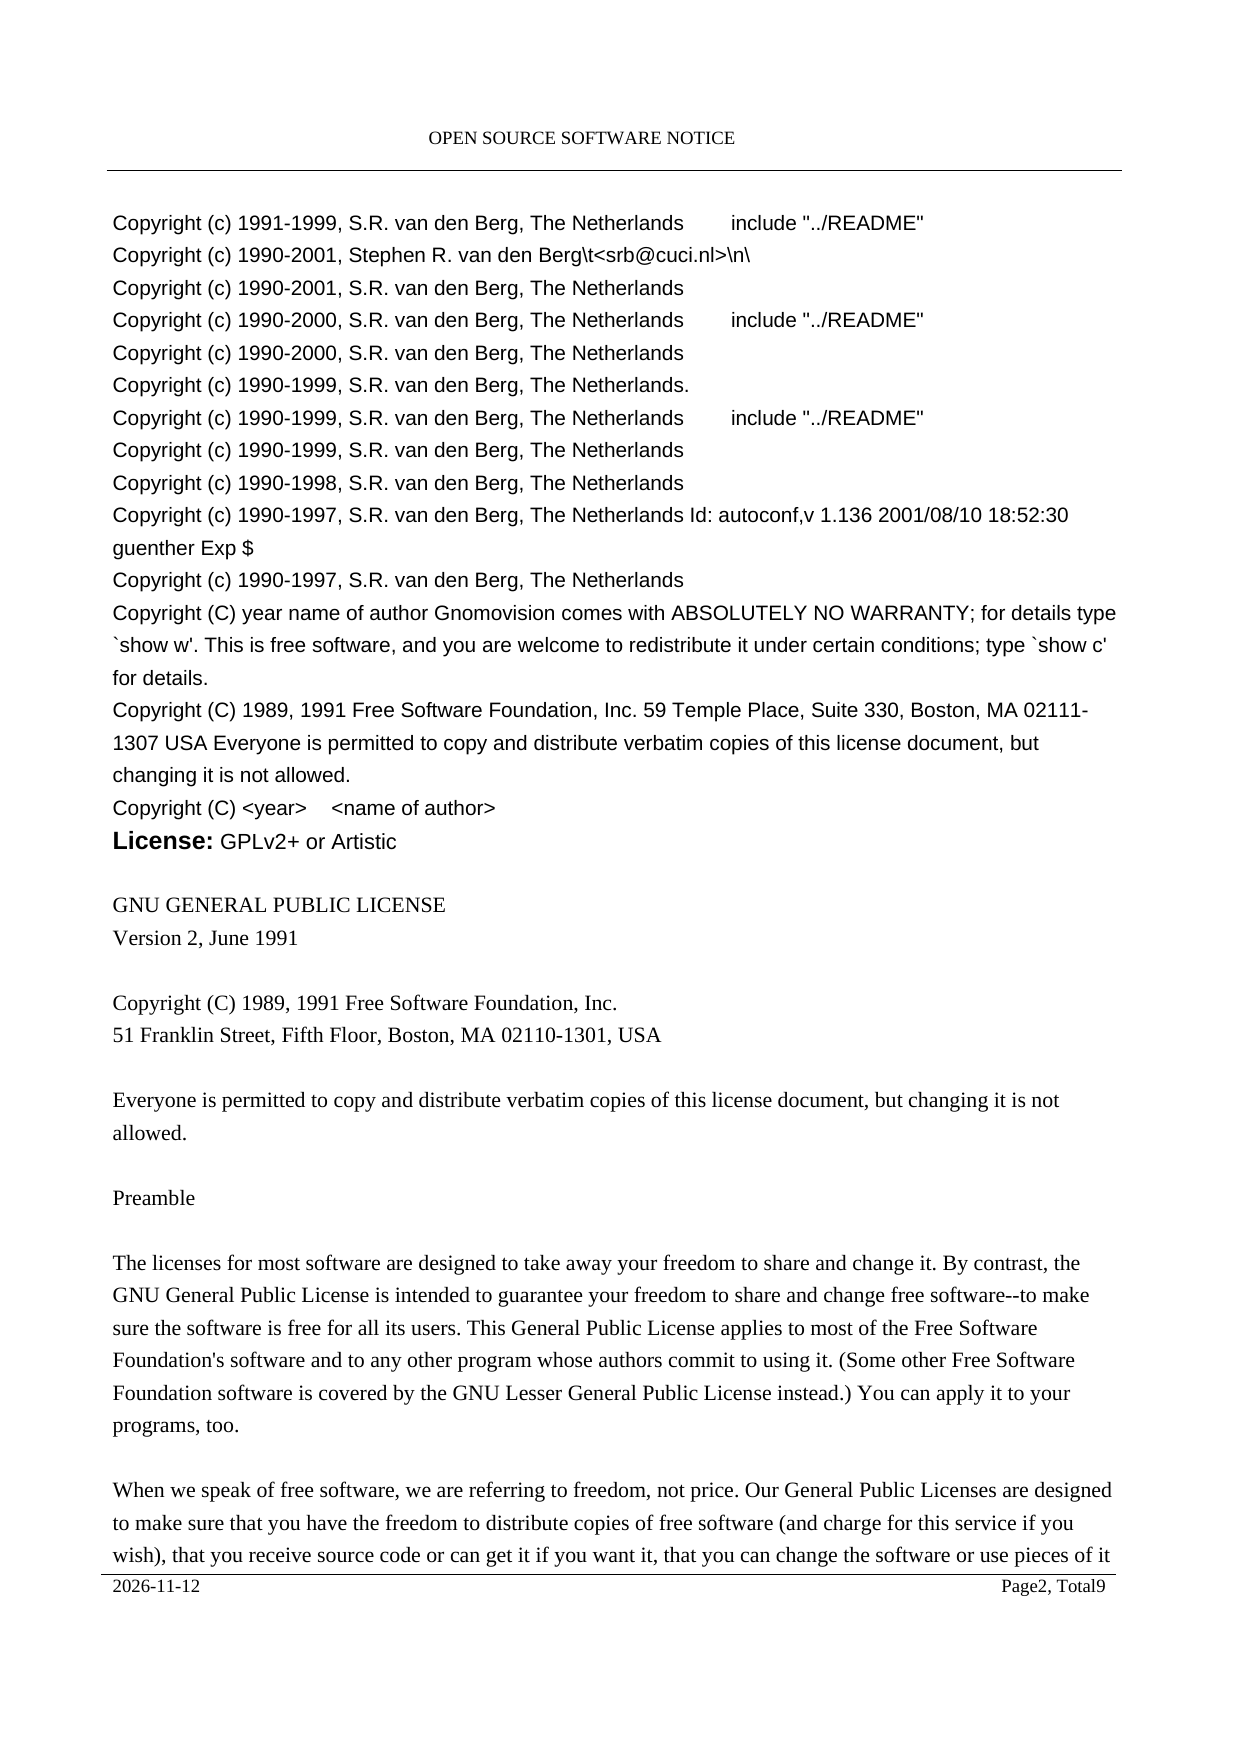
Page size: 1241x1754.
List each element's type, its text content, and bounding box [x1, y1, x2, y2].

text Copyright (c) 1990-1997, S.R. van den Berg, The Netherlands [112, 564, 1128, 596]
text Copyright (c) 1990-2001, S.R. van den Berg, The Netherlands [112, 271, 1128, 304]
text Copyright (c) 1990-1997, S.R. van den Berg, The Netherlands Id: autoconf,v 1.136 2001/08/10 18:52:30 guenther Exp $ [112, 499, 1128, 564]
text Copyright (c) 1990-1998, S.R. van den Berg, The Netherlands [112, 466, 1128, 499]
text Copyright (c) 1990-2001, Stephen R. van den Berg\t<srb@cuci.nl>\n\ [112, 239, 1128, 271]
text Copyright (C) year name of author Gnomovision comes with ABSOLUTELY NO WARRANTY; for details type `show w'. This is free software, and you are welcome to redistribute it under certain conditions; type `show c' for details. [112, 596, 1128, 694]
text Copyright (c) 1990-2000, S.R. van den Berg, The Netherlands include "../README" [112, 304, 1128, 336]
text Copyright (c) 1991-1999, S.R. van den Berg, The Netherlands include "../README" [112, 206, 1128, 239]
text Copyright (c) 1990-1999, S.R. van den Berg, The Netherlands include "../README" [112, 401, 1128, 434]
text Copyright (c) 1990-1999, S.R. van den Berg, The Netherlands [112, 434, 1128, 466]
text Copyright (C) <year> <name of author> [112, 791, 1128, 824]
text Copyright (c) 1990-2000, S.R. van den Berg, The Netherlands [112, 336, 1128, 369]
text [112, 824, 1128, 1571]
text Copyright (c) 1990-1999, S.R. van den Berg, The Netherlands. [112, 369, 1128, 401]
text Copyright (C) 1989, 1991 Free Software Foundation, Inc. 59 Temple Place, Suite 330, Boston, MA 02111-1307 USA Everyone is permitted to copy and distribute verbatim copies of this license document, but changing it is not allowed. [112, 694, 1128, 791]
